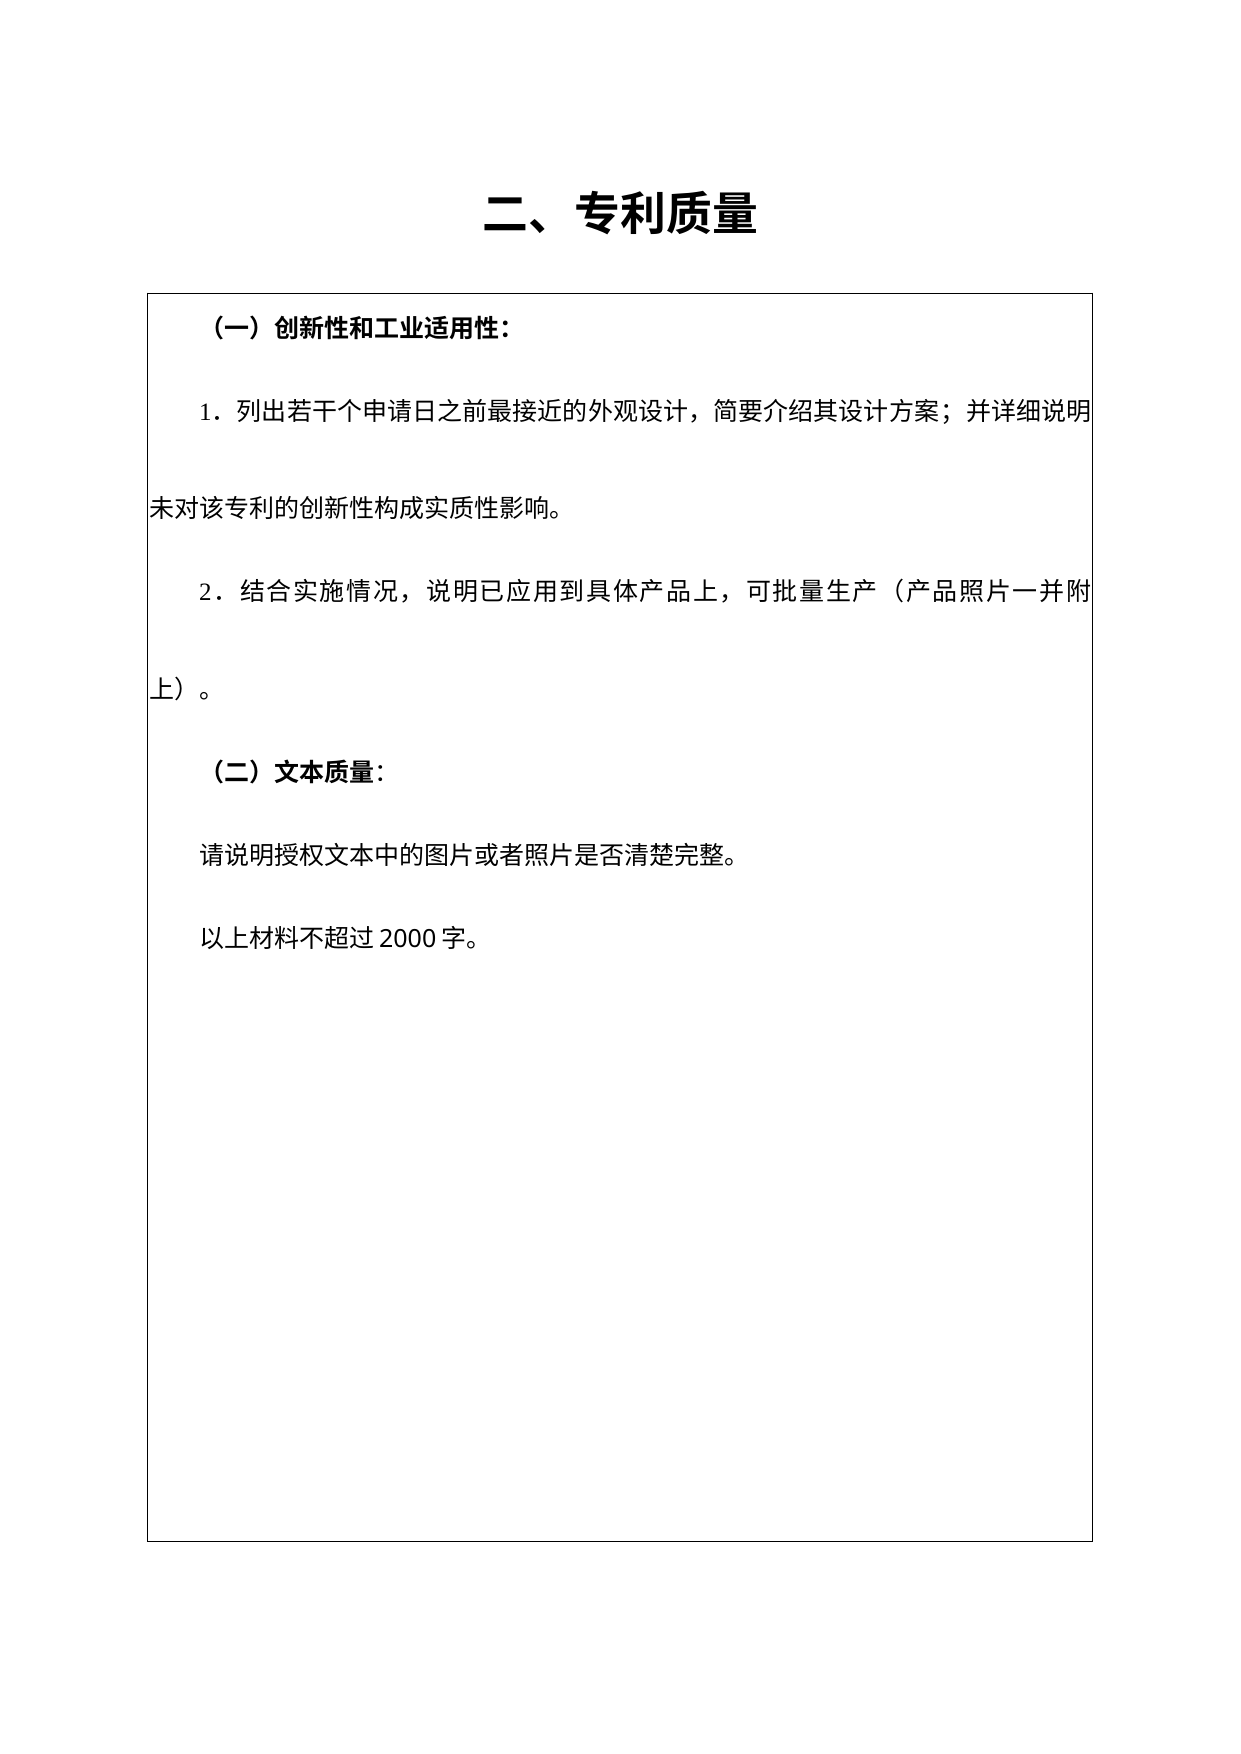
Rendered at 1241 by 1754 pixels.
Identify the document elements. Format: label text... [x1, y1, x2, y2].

table_header （一）创新性和工业适用性： 1．列出若干个申请日之前最接近的外观设计，简要介绍其设计方案；并详细说明未对该专利的创新性构成实质性影响。 2．结合实施情况，说明已应用到具体产品上，可批量生产（产品照片一并附上）。 （二）文本质量： 请说明授权文本中的图片或者照片是否清楚完整。 以上材料不超过2000字。 [148, 294, 1092, 1541]
text 二、专利质量 [187, 162, 1053, 259]
